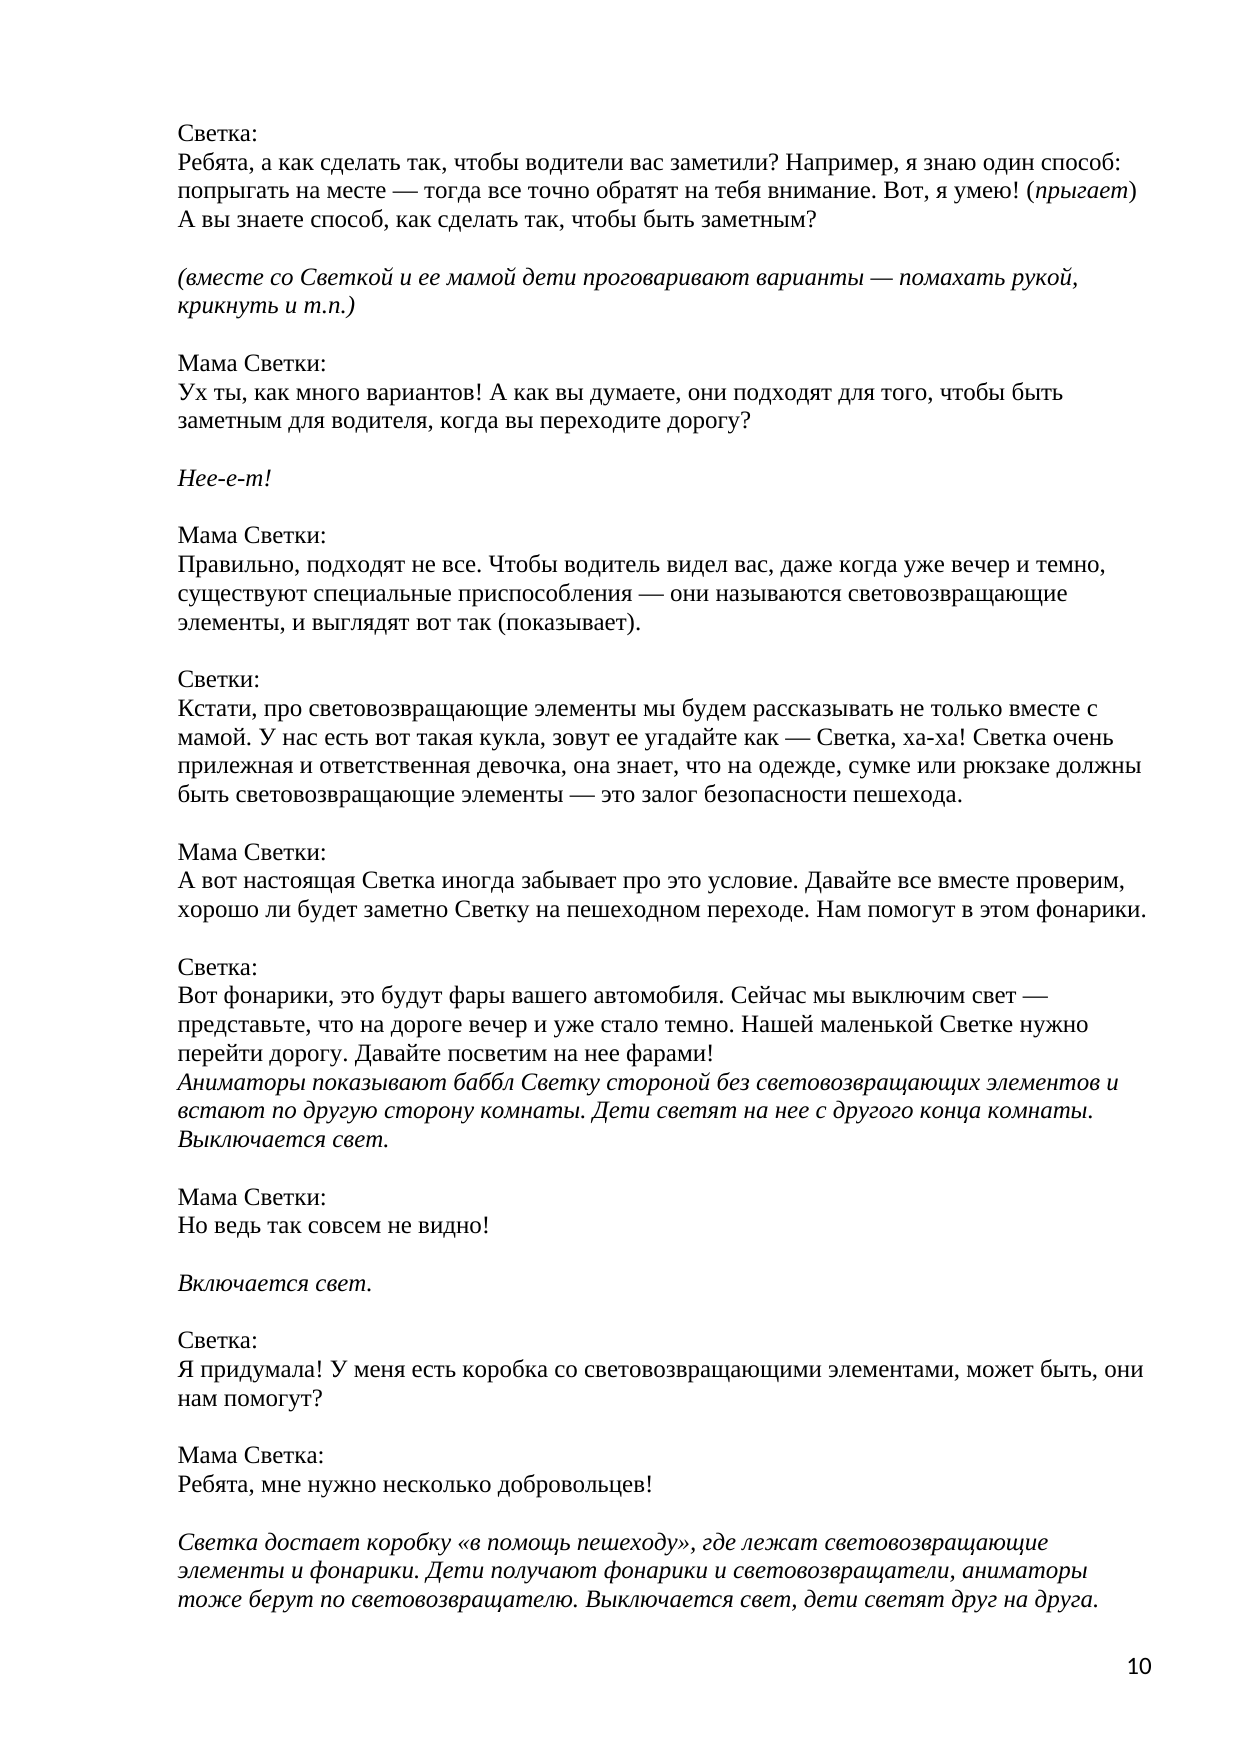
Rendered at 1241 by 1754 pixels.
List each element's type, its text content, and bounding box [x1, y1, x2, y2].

text Включается свет. [177, 1268, 1152, 1297]
text Ребята, а как сделать так, чтобы водители вас заметили? Например, я знаю один способ: попрыгать на месте — тогда все точно обратят на тебя внимание. Вот, я умею! (прыгает) А вы знаете способ, как сделать так, чтобы быть заметным? [177, 147, 1152, 233]
text Аниматоры показывают баббл Светку стороной без световозвращающих элементов и встают по другую сторону комнаты. Дети светят на нее с другого конца комнаты. Выключается свет. [177, 1067, 1152, 1153]
text А вот настоящая Светка иногда забывает про это условие. Давайте все вместе проверим, хорошо ли будет заметно Светку на пешеходном переходе. Нам помогут в этом фонарики. [177, 866, 1152, 923]
text Нее-е-т! [177, 463, 1152, 492]
text Ребята, мне нужно несколько добровольцев! [177, 1469, 1152, 1498]
text Мама Светки: [177, 1182, 1152, 1211]
text Вот фонарики, это будут фары вашего автомобиля. Сейчас мы выключим свет — представьте, что на дороге вечер и уже стало темно. Нашей маленькой Светке нужно перейти дорогу. Давайте посветим на нее фарами! [177, 981, 1152, 1067]
text Я придумала! У меня есть коробка со световозвращающими элементами, может быть, они нам помогут? [177, 1354, 1152, 1412]
text (вместе со Светкой и ее мамой дети проговаривают варианты — помахать рукой, крикнуть и т.п.) [177, 262, 1152, 319]
text Ух ты, как много вариантов! А как вы думаете, они подходят для того, чтобы быть заметным для водителя, когда вы переходите дорогу? [177, 377, 1152, 434]
text Кстати, про световозвращающие элементы мы будем рассказывать не только вместе с мамой. У нас есть вот такая кукла, зовут ее угадайте как — Светка, ха-ха! Светка очень прилежная и ответственная девочка, она знает, что на одежде, сумке или рюкзаке должны быть световозвращающие элементы — это залог безопасности пешехода. [177, 693, 1152, 808]
text Мама Светка: [177, 1441, 1152, 1469]
text Но ведь так совсем не видно! [177, 1211, 1152, 1239]
text Светка: [177, 118, 1152, 147]
text Правильно, подходят не все. Чтобы водитель видел вас, даже когда уже вечер и темно, существуют специальные приспособления — они называются световозвращающие элементы, и выглядят вот так (показывает). [177, 549, 1152, 636]
text Мама Светки: [177, 521, 1152, 549]
text Светки: [177, 664, 1152, 693]
text Светка: [177, 952, 1152, 981]
text Мама Светки: [177, 837, 1152, 866]
text Мама Светки: [177, 348, 1152, 377]
text Светка достает коробку «в помощь пешеходу», где лежат световозвращающие элементы и фонарики. Дети получают фонарики и световозвращатели, аниматоры тоже берут по световозвращателю. Выключается свет, дети светят друг на друга. [177, 1527, 1152, 1613]
text Светка: [177, 1326, 1152, 1354]
